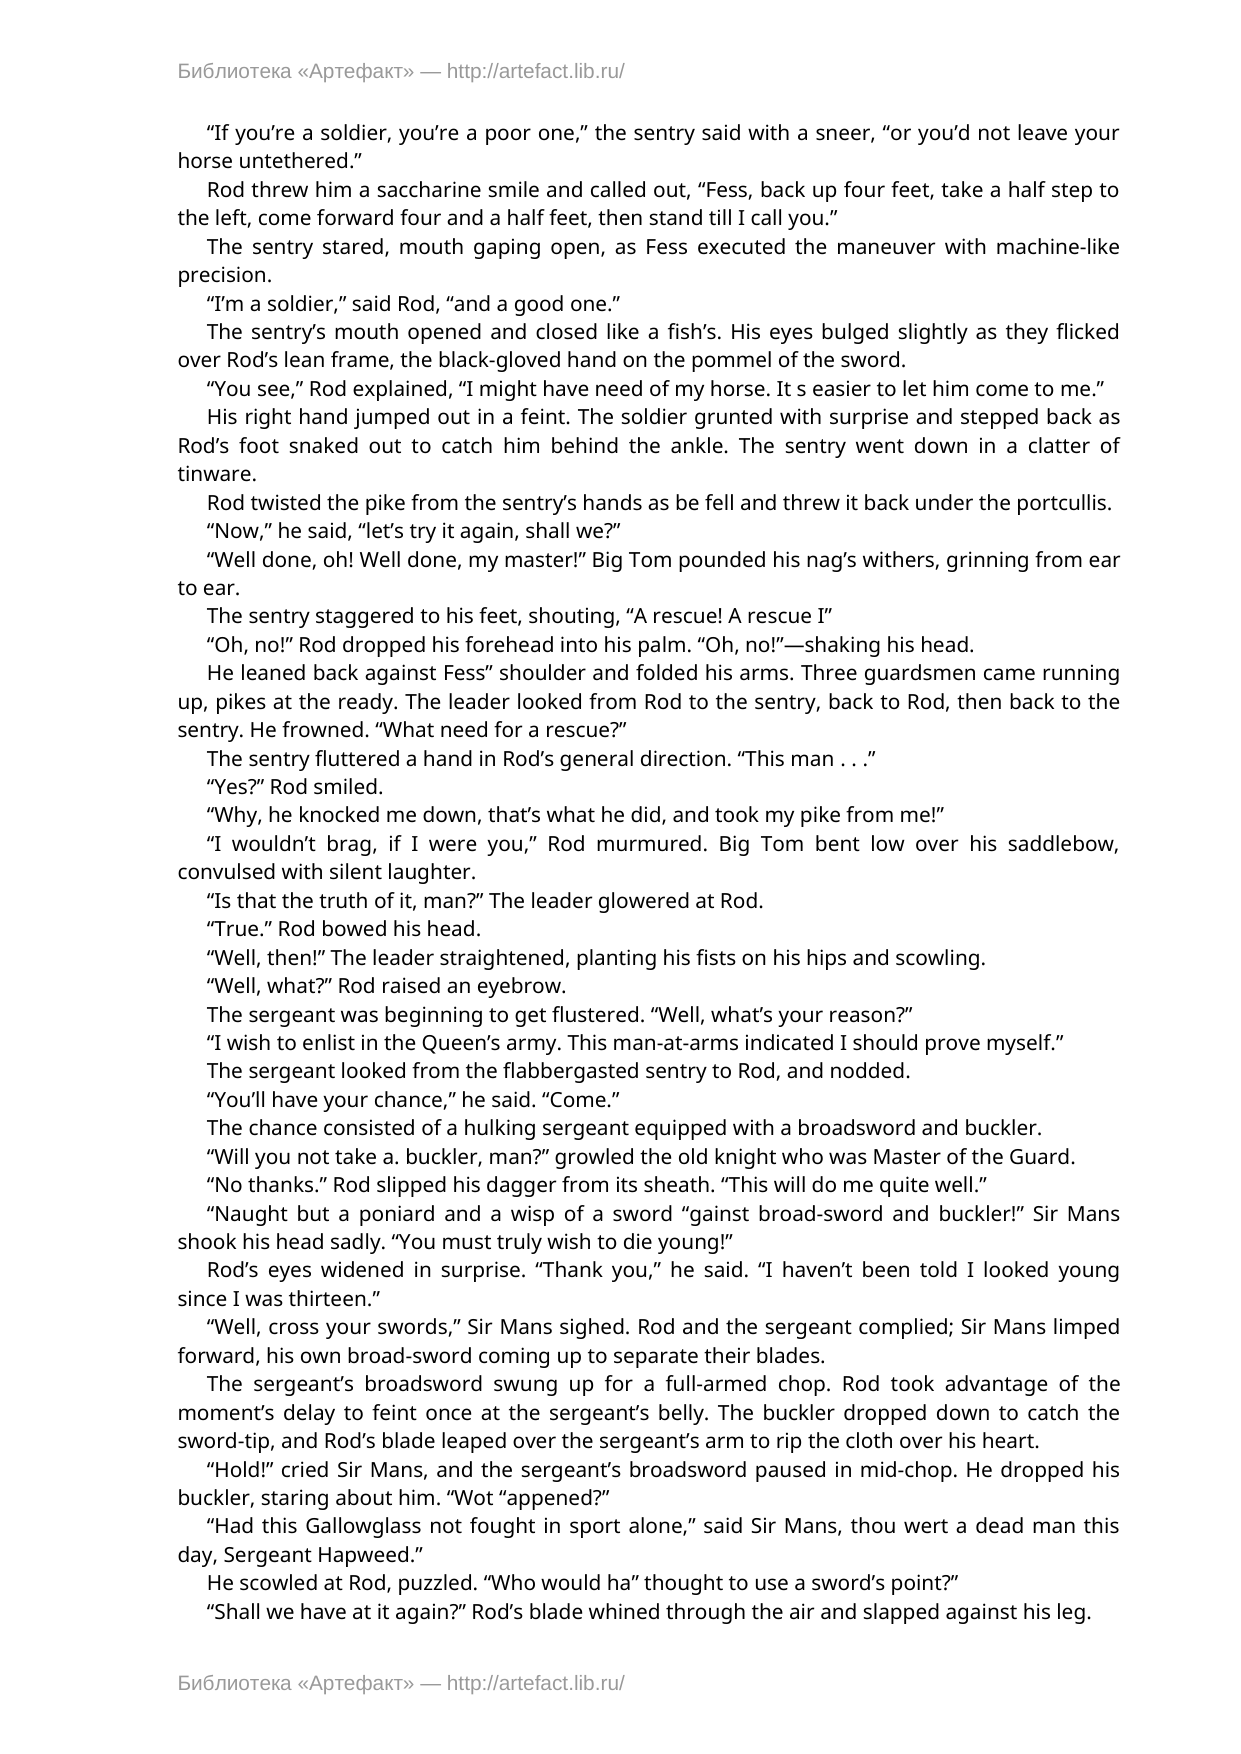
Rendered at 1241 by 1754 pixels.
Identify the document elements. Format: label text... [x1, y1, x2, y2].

text “No thanks.” Rod slipped his dagger from its sheath. “This will do me quite well.” [177, 1170, 1122, 1199]
text “Is that the truth of it, man?” The leader glowered at Rod. [177, 886, 1122, 914]
text He leaned back against Fess” shoulder and folded his arms. Three guardsmen came running up, pikes at the ready. The leader looked from Rod to the sentry, back to Rod, then back to the sentry. He frowned. “What need for a rescue?” [177, 658, 1122, 744]
text “If you’re a soldier, you’re a poor one,” the sentry said with a sneer, “or you’d not leave your horse untethered.” [177, 118, 1122, 175]
text The sergeant looked from the flabbergasted sentry to Rod, and nodded. [177, 1057, 1122, 1085]
text “True.” Rod bowed his head. [177, 914, 1122, 943]
text “I wouldn’t brag, if I were you,” Rod murmured. Big Tom bent low over his saddlebow, convulsed with silent laughter. [177, 829, 1122, 886]
text “Why, he knocked me down, that’s what he did, and took my pike from me!” [177, 801, 1122, 829]
text The sentry staggered to his feet, shouting, “A rescue! A rescue I” [177, 602, 1122, 630]
text The sergeant was beginning to get flustered. “Well, what’s your reason?” [177, 1000, 1122, 1028]
text “Will you not take a. buckler, man?” growled the old knight who was Master of the Guard. [177, 1142, 1122, 1170]
text The sentry’s mouth opened and closed like a fish’s. His eyes bulged slightly as they flicked over Rod’s lean frame, the black-gloved hand on the pommel of the sword. [177, 317, 1122, 374]
text “Hold!” cried Sir Mans, and the sergeant’s broadsword paused in mid-chop. He dropped his buckler, staring about him. “Wot “appened?” [177, 1455, 1122, 1512]
text “Well, then!” The leader straightened, planting his fists on his hips and scowling. [177, 943, 1122, 971]
text The sentry stared, mouth gaping open, as Fess executed the maneuver with machine-like precision. [177, 232, 1122, 289]
text He scowled at Rod, puzzled. “Who would ha” thought to use a sword’s point?” [177, 1568, 1122, 1597]
text His right hand jumped out in a feint. The soldier grunted with surprise and stepped back as Rod’s foot snaked out to catch him behind the ankle. The sentry went down in a clatter of tinware. [177, 402, 1122, 488]
text “Shall we have at it again?” Rod’s blade whined through the air and slapped against his leg. [177, 1597, 1122, 1625]
text Rod threw him a saccharine smile and called out, “Fess, back up four feet, take a half step to the left, come forward four and a half feet, then stand till I call you.” [177, 175, 1122, 232]
text The sentry fluttered a hand in Rod’s general direction. “This man . . .” [177, 744, 1122, 772]
text “I wish to enlist in the Queen’s army. This man-at-arms indicated I should prove myself.” [177, 1028, 1122, 1057]
text “Well done, oh! Well done, my master!” Big Tom pounded his nag’s withers, grinning from ear to ear. [177, 545, 1122, 602]
text “Well, what?” Rod raised an eyebrow. [177, 971, 1122, 1000]
text “Had this Gallowglass not fought in sport alone,” said Sir Mans, thou wert a dead man this day, Sergeant Hapweed.” [177, 1512, 1122, 1568]
text Rod’s eyes widened in surprise. “Thank you,” he said. “I haven’t been told I looked young since I was thirteen.” [177, 1256, 1122, 1312]
text “I’m a soldier,” said Rod, “and a good one.” [177, 289, 1122, 317]
text “Well, cross your swords,” Sir Mans sighed. Rod and the sergeant complied; Sir Mans limped forward, his own broad-sword coming up to separate their blades. [177, 1312, 1122, 1369]
text “Yes?” Rod smiled. [177, 772, 1122, 801]
text “Now,” he said, “let’s try it again, shall we?” [177, 516, 1122, 545]
text “You’ll have your chance,” he said. “Come.” [177, 1085, 1122, 1113]
text The chance consisted of a hulking sergeant equipped with a broadsword and buckler. [177, 1113, 1122, 1142]
text Rod twisted the pike from the sentry’s hands as be fell and threw it back under the portcullis. [177, 488, 1122, 516]
text “Naught but a poniard and a wisp of a sword “gainst broad-sword and buckler!” Sir Mans shook his head sadly. “You must truly wish to die young!” [177, 1199, 1122, 1256]
text “You see,” Rod explained, “I might have need of my horse. It s easier to let him come to me.” [177, 374, 1122, 402]
text The sergeant’s broadsword swung up for a full-armed chop. Rod took advantage of the moment’s delay to feint once at the sergeant’s belly. The buckler dropped down to catch the sword-tip, and Rod’s blade leaped over the sergeant’s arm to rip the cloth over his heart. [177, 1369, 1122, 1455]
text “Oh, no!” Rod dropped his forehead into his palm. “Oh, no!”—shaking his head. [177, 630, 1122, 658]
